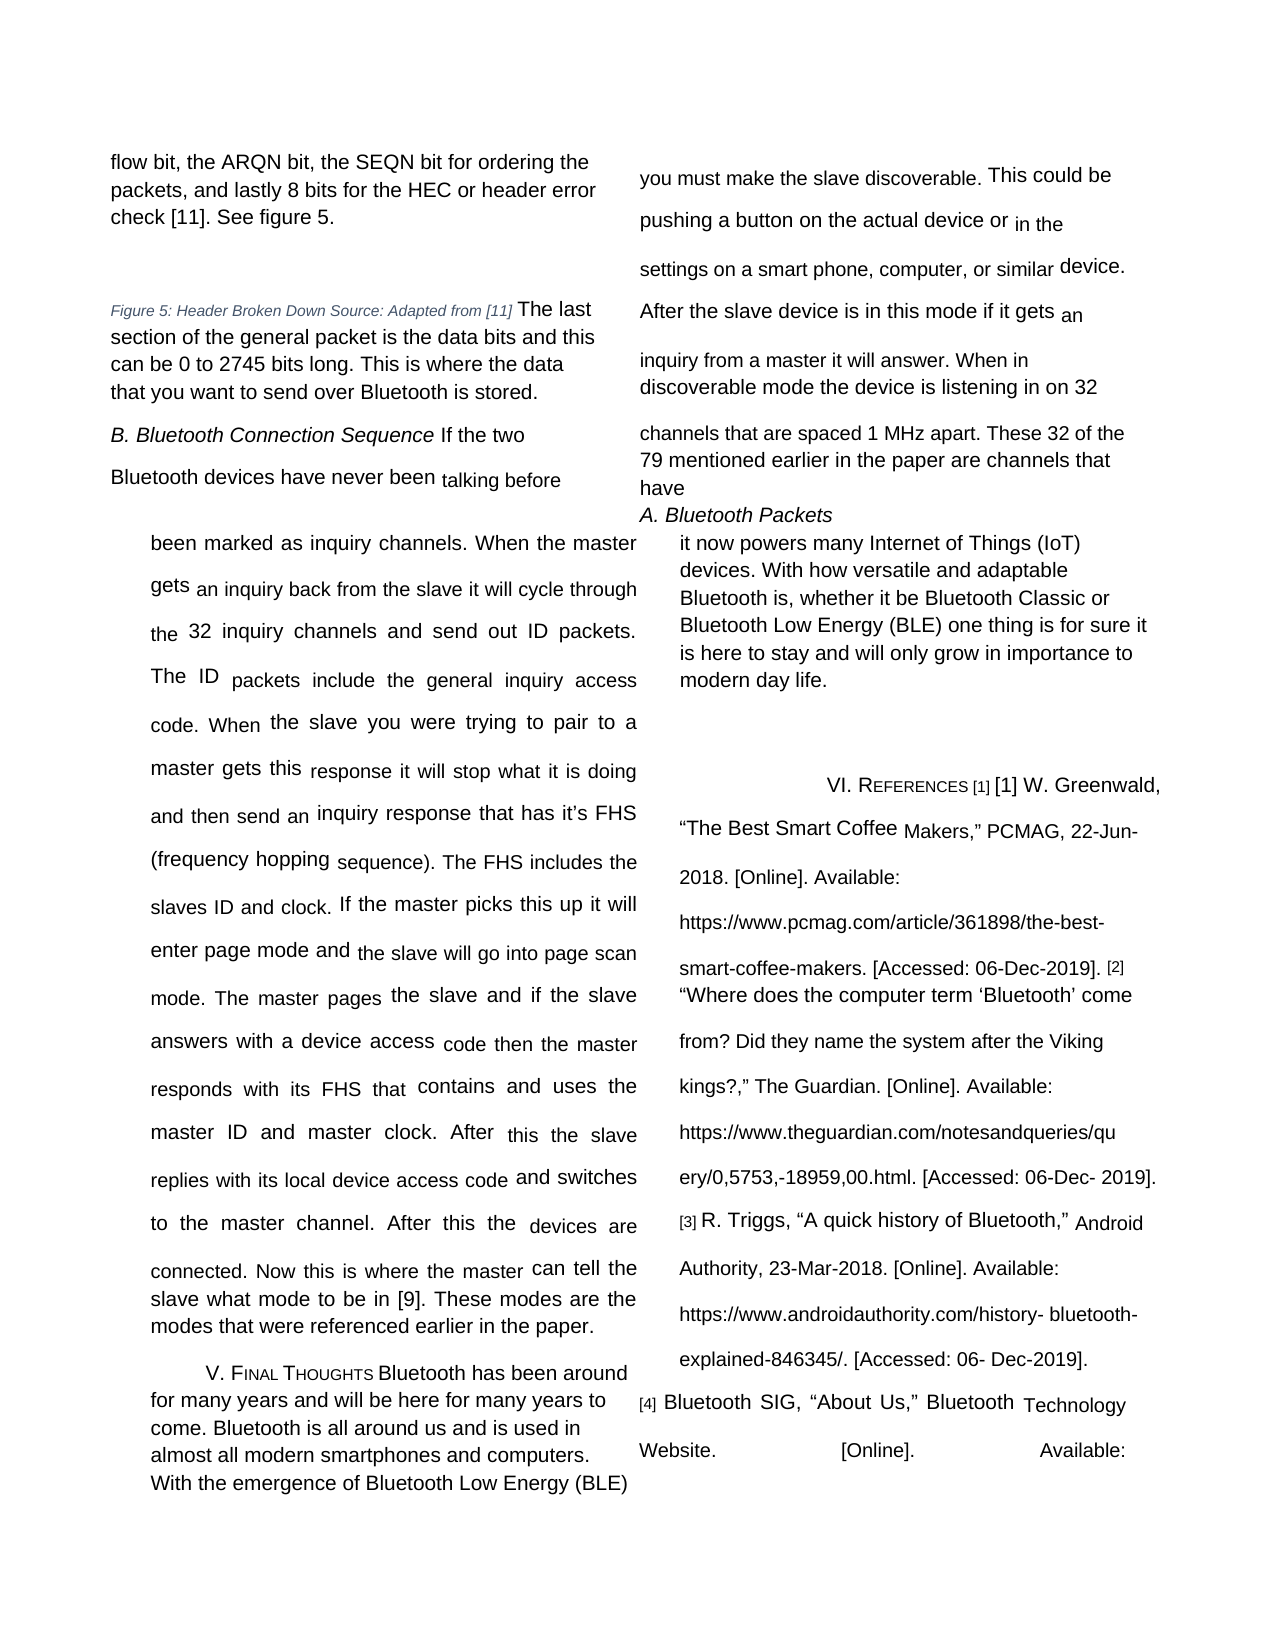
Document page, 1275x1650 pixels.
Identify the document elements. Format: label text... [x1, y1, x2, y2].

text V. FINAL THOUGHTS Bluetooth has been around for many years and will be here for many years to come. Bluetooth is all around us and is used in almost all modern smartphones and computers. With the emergence of Bluetooth Low Energy (BLE) it now powers many Internet of Things (IoT) devices. With how versatile and adaptable Bluetooth is, whether it be Bluetooth Classic or Bluetooth Low Energy (BLE) one thing is for sure it is here to stay and will only grow in importance to modern day life. [150, 1361, 632, 1494]
text B. Bluetooth Connection Sequence If the two Bluetooth devices have never been talking before you must make the slave discoverable. This could be pushing a button on the actual device or in the settings on a smart phone, computer, or similar device. After the slave device is in this mode if it gets an inquiry from a master it will answer. When in discoverable mode the device is listening in on 32 channels that are spaced 1 MHz apart. These 32 of the 79 mentioned earlier in the paper are channels that have [110, 422, 597, 492]
text been marked as inquiry channels. When the master gets an inquiry back from the slave it will cycle through the 32 inquiry channels and send out ID packets. The ID packets include the general inquiry access code. When the slave you were trying to pair to a master gets this response it will stop what it is doing and then send an inquiry response that has it’s FHS (frequency hopping sequence). The FHS includes the slaves ID and clock. If the master picks this up it will enter page mode and the slave will go into page scan mode. The master pages the slave and if the slave answers with a device access code then the master responds with its FHS that contains and uses the master ID and master clock. After this the slave replies with its local device access code and switches to the master channel. After this the devices are connected. Now this is where the master can tell the slave what mode to be in [9]. These modes are the modes that were referenced earlier in the paper. [150, 531, 637, 1338]
text Figure 5: Header Broken Down Source: Adapted from [11] The last section of the general packet is the data bits and this can be 0 to 2745 bits long. This is where the data that you want to send over Bluetooth is stored. [110, 297, 597, 403]
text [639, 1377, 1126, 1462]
text B. Bluetooth Connection Sequence If the two Bluetooth devices have never been talking before you must make the slave discoverable. This could be pushing a button on the actual device or in the settings on a smart phone, computer, or similar device. After the slave device is in this mode if it gets an inquiry from a master it will answer. When in discoverable mode the device is listening in on 32 channels that are spaced 1 MHz apart. These 32 of the 79 mentioned earlier in the paper are channels that have [639, 150, 1126, 500]
text VI. REFERENCES [1] [1] W. Greenwald, “The Best Smart Coffee Makers,” PCMAG, 22-Jun-2018. [Online]. Available: https://www.pcmag.com/article/361898/the-best- smart-coffee-makers. [Accessed: 06-Dec-2019]. [2] “Where does the computer term ‘Bluetooth’ come from? Did they name the system after the Viking kings?,” The Guardian. [Online]. Available: https://www.theguardian.com/notesandqueries/qu ery/0,5753,-18959,00.html. [Accessed: 06-Dec- 2019]. [3] R. Triggs, “A quick history of Bluetooth,” Android Authority, 23-Mar-2018. [Online]. Available: https://www.androidauthority.com/history- bluetooth-explained-846345/. [Accessed: 06- Dec-2019]. [679, 773, 1166, 1371]
text A. Bluetooth Packets [639, 503, 856, 527]
text V. FINAL THOUGHTS Bluetooth has been around for many years and will be here for many years to come. Bluetooth is all around us and is used in almost all modern smartphones and computers. With the emergence of Bluetooth Low Energy (BLE) it now powers many Internet of Things (IoT) devices. With how versatile and adaptable Bluetooth is, whether it be Bluetooth Classic or Bluetooth Low Energy (BLE) one thing is for sure it is here to stay and will only grow in importance to modern day life. [679, 531, 1162, 692]
